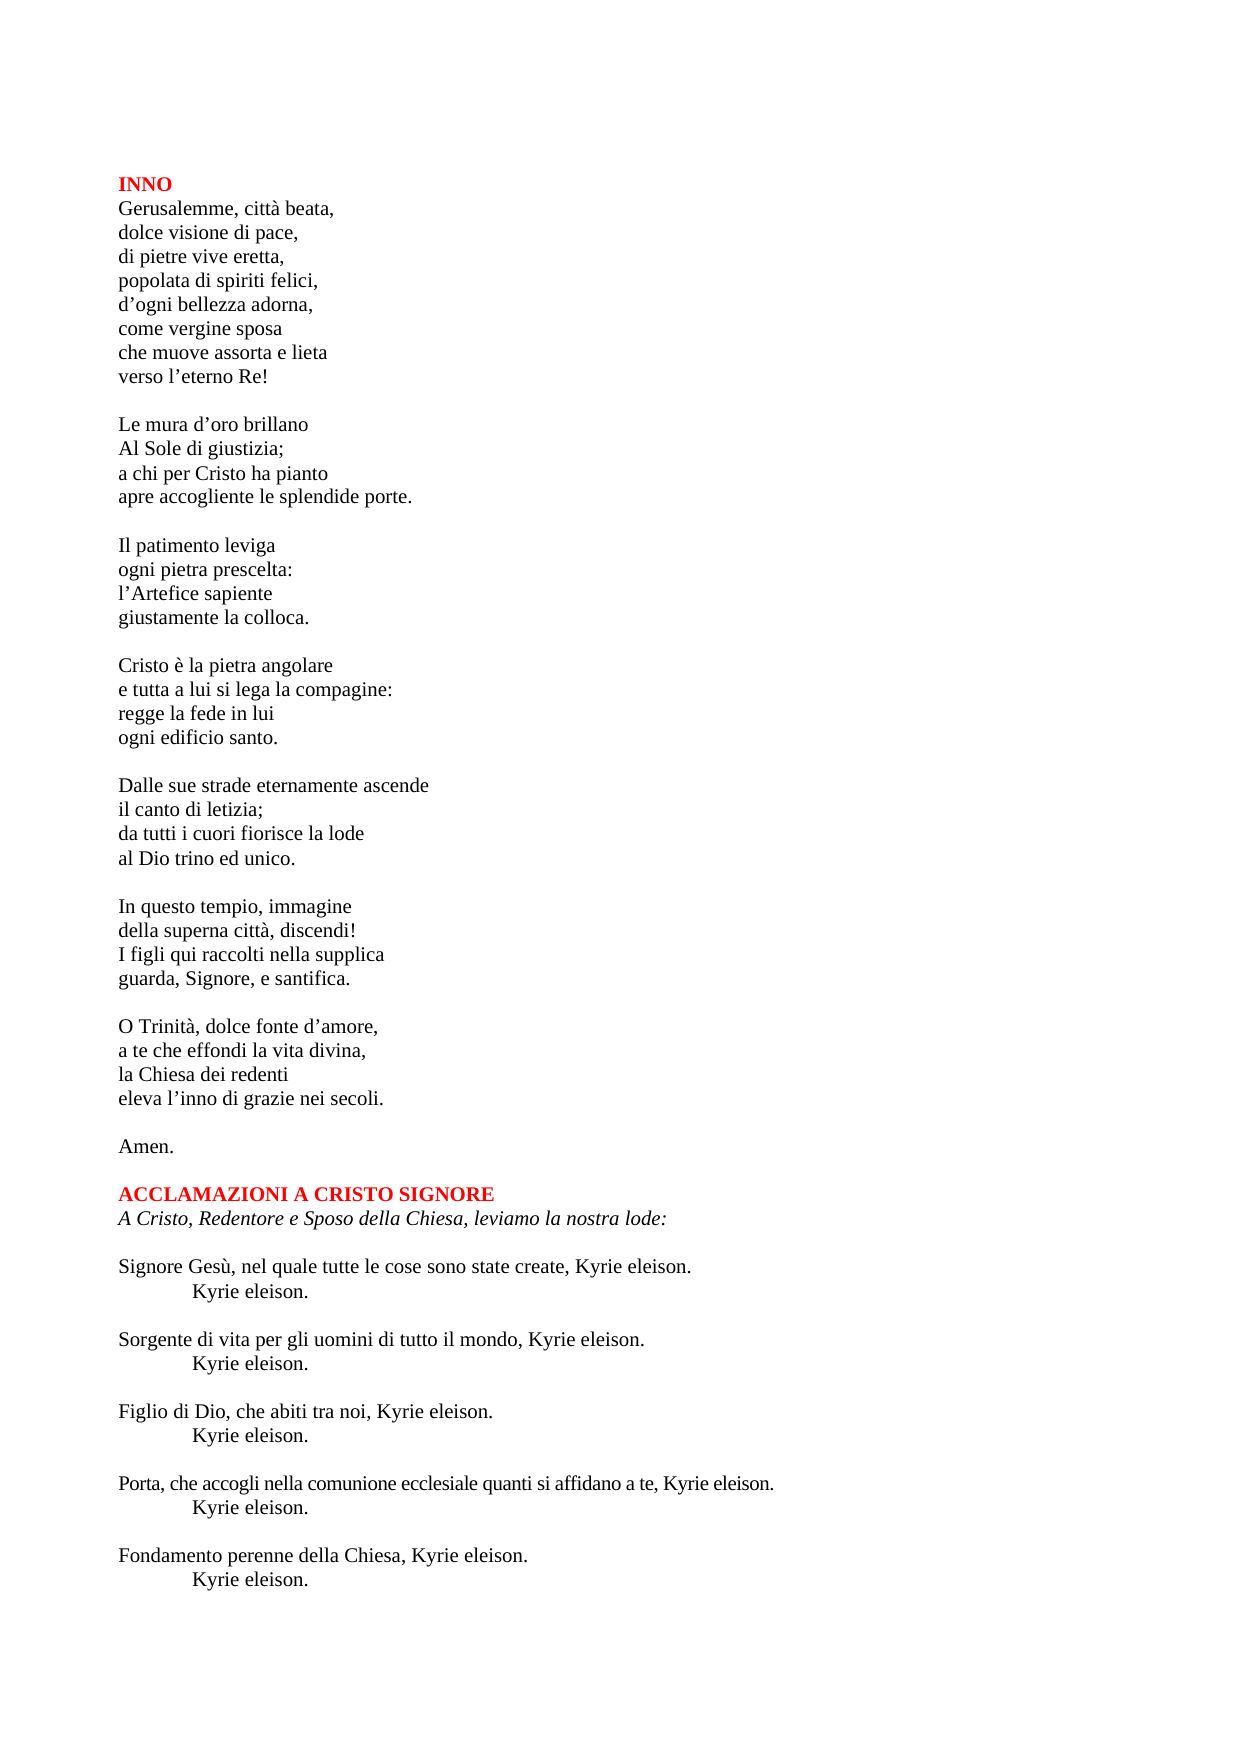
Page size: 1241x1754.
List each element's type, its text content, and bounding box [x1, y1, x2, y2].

text giustamente la colloca. [118, 605, 1122, 629]
text regge la fede in lui [118, 701, 1122, 725]
text di pietre vive eretta, [118, 244, 1122, 268]
text A Cristo, Redentore e Sposo della Chiesa, leviamo la nostra lode: [118, 1206, 1122, 1230]
text In questo tempio, immagine [118, 893, 1122, 918]
text Kyrie eleison. [118, 1423, 1122, 1447]
text Amen. [118, 1134, 1122, 1158]
text Gerusalemme, città beata, [118, 196, 1122, 220]
text da tutti i cuori fiorisce la lode [118, 821, 1122, 845]
text eleva l’inno di grazie nei secoli. [118, 1086, 1122, 1110]
text ogni edificio santo. [118, 725, 1122, 749]
text Kyrie eleison. [118, 1278, 1122, 1303]
text ACCLAMAZIONI A CRISTO SIGNORE [118, 1182, 1122, 1206]
text Cristo è la pietra angolare [118, 653, 1122, 677]
text come vergine sposa [118, 316, 1122, 340]
text il canto di letizia; [118, 797, 1122, 821]
text a chi per Cristo ha pianto [118, 460, 1122, 484]
text Sorgente di vita per gli uomini di tutto il mondo, Kyrie eleison. [118, 1327, 1122, 1351]
text che muove assorta e lieta [118, 340, 1122, 364]
text Il patimento leviga [118, 533, 1122, 557]
text Signore Gesù, nel quale tutte le cose sono state create, Kyrie eleison. [118, 1254, 1122, 1278]
text Figlio di Dio, che abiti tra noi, Kyrie eleison. [118, 1399, 1122, 1423]
text O Trinità, dolce fonte d’amore, [118, 1014, 1122, 1038]
text e tutta a lui si lega la compagine: [118, 677, 1122, 701]
text la Chiesa dei redenti [118, 1062, 1122, 1086]
text Fondamento perenne della Chiesa, Kyrie eleison. [118, 1543, 1122, 1567]
text d’ogni bellezza adorna, [118, 292, 1122, 316]
text apre accogliente le splendide porte. [118, 484, 1122, 508]
text Kyrie eleison. [118, 1351, 1122, 1375]
text Porta, che accogli nella comunione ecclesiale quanti si affidano a te, Kyrie eleison. [118, 1471, 1122, 1495]
text Kyrie eleison. [118, 1567, 1122, 1591]
text della superna città, discendi! [118, 918, 1122, 942]
text I figli qui raccolti nella supplica [118, 942, 1122, 966]
text popolata di spiriti felici, [118, 268, 1122, 292]
text Le mura d’oro brillano [118, 412, 1122, 436]
text verso l’eterno Re! [118, 364, 1122, 388]
text guarda, Signore, e santifica. [118, 966, 1122, 990]
text dolce visione di pace, [118, 220, 1122, 244]
text l’Artefice sapiente [118, 581, 1122, 605]
text a te che effondi la vita divina, [118, 1038, 1122, 1062]
text al Dio trino ed unico. [118, 845, 1122, 869]
text ogni pietra prescelta: [118, 557, 1122, 581]
text Kyrie eleison. [118, 1495, 1122, 1519]
text Dalle sue strade eternamente ascende [118, 773, 1122, 797]
text INNO [118, 172, 1122, 196]
text Al Sole di giustizia; [118, 436, 1122, 460]
